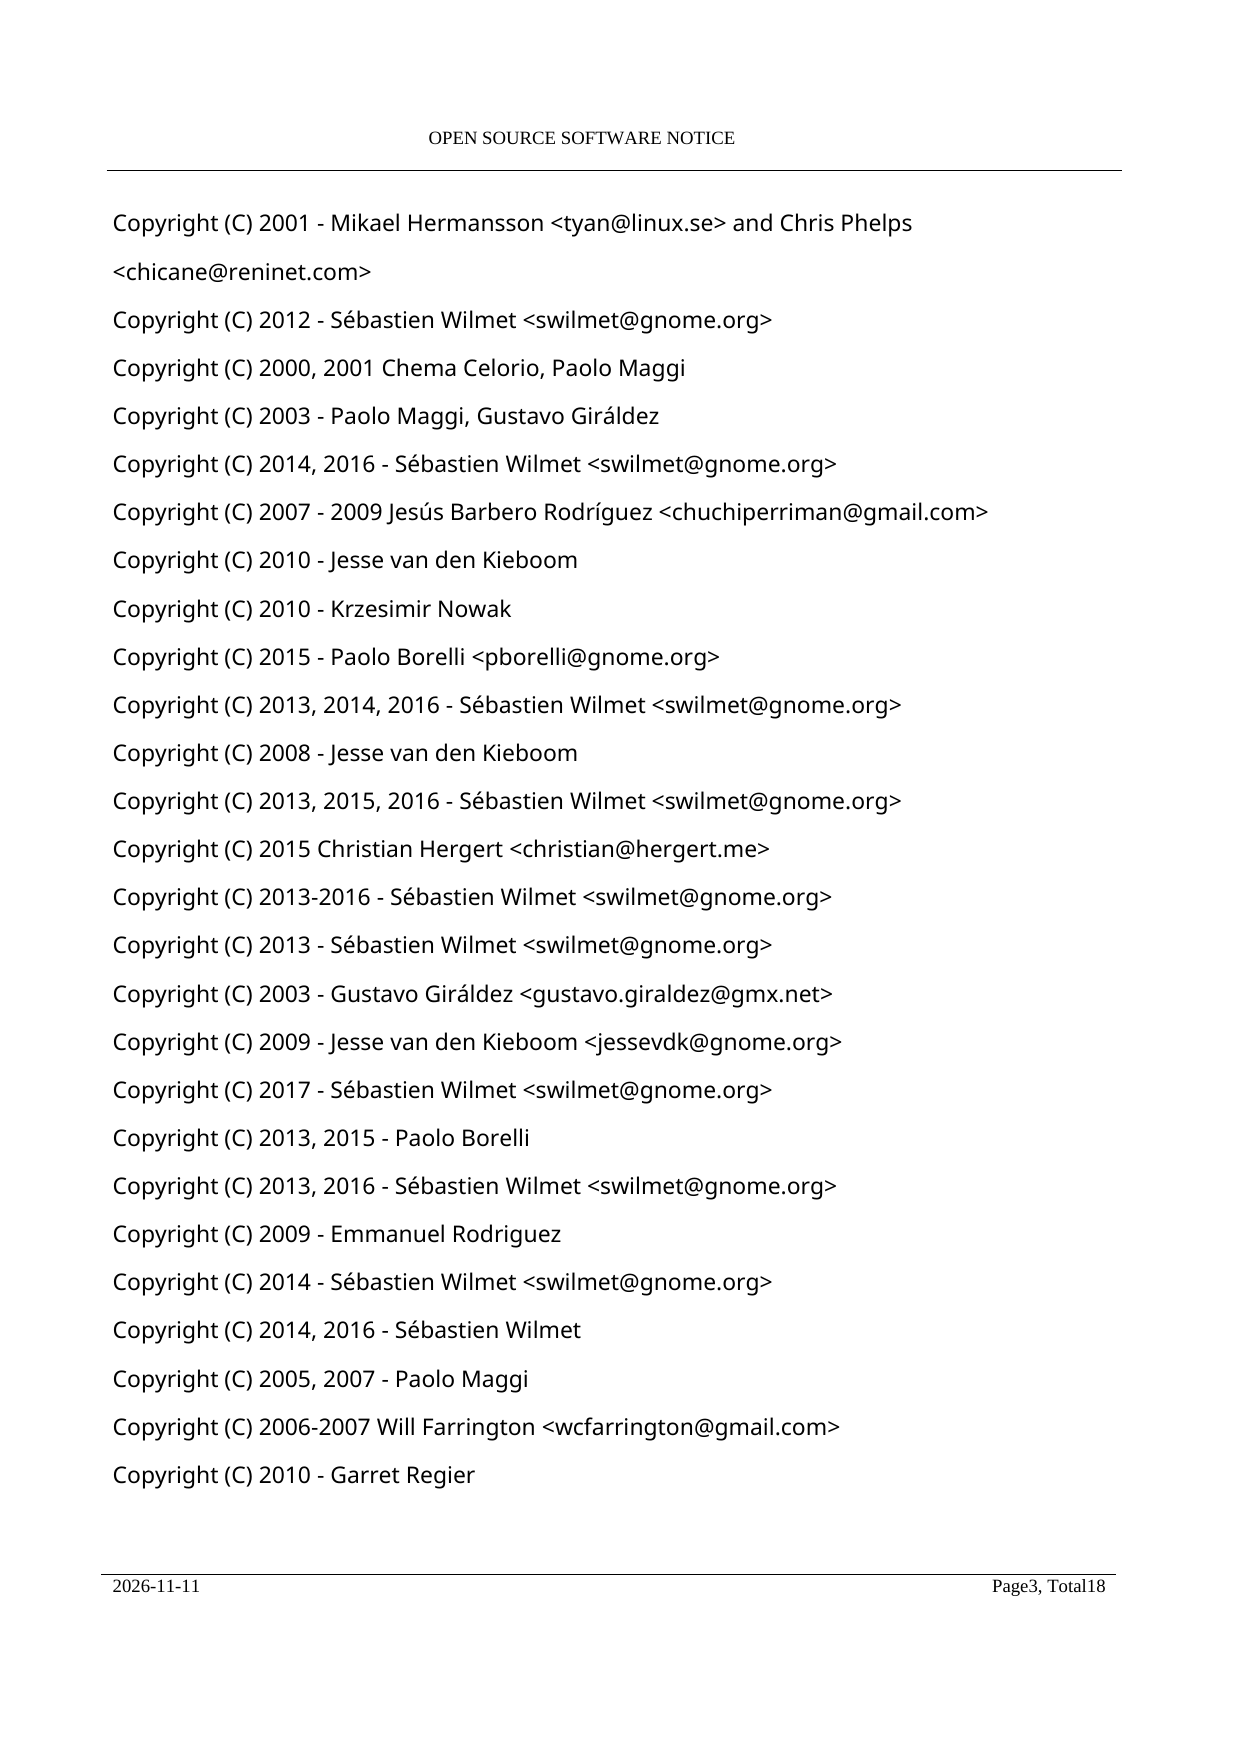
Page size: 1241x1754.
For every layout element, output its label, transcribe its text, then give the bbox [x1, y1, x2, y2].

text Copyright (C) 2005, 2007 - Paolo Maggi [112, 1362, 1128, 1394]
text Copyright (C) 2013, 2015, 2016 - Sébastien Wilmet <swilmet@gnome.org> [112, 784, 1128, 817]
text Copyright (C) 2014 - Sébastien Wilmet <swilmet@gnome.org> [112, 1266, 1128, 1298]
text Copyright (C) 2001 - Mikael Hermansson <tyan@linux.se> and Chris Phelps <chicane@reninet.com> [112, 206, 1128, 288]
text Copyright (C) 2017 - Sébastien Wilmet <swilmet@gnome.org> [112, 1073, 1128, 1106]
text Copyright (C) 2015 Christian Hergert <christian@hergert.me> [112, 833, 1128, 865]
text Copyright (C) 2009 - Jesse van den Kieboom <jessevdk@gnome.org> [112, 1025, 1128, 1058]
text Copyright (C) 2014, 2016 - Sébastien Wilmet [112, 1314, 1128, 1346]
text Copyright (C) 2015 - Paolo Borelli <pborelli@gnome.org> [112, 640, 1128, 673]
text Copyright (C) 2010 - Jesse van den Kieboom [112, 544, 1128, 576]
text Copyright (C) 2000, 2001 Chema Celorio, Paolo Maggi [112, 351, 1128, 384]
text Copyright (C) 2013 - Sébastien Wilmet <swilmet@gnome.org> [112, 929, 1128, 961]
text Copyright (C) 2009 - Emmanuel Rodriguez [112, 1218, 1128, 1250]
text Copyright (C) 2014, 2016 - Sébastien Wilmet <swilmet@gnome.org> [112, 448, 1128, 480]
text Copyright (C) 2012 - Sébastien Wilmet <swilmet@gnome.org> [112, 303, 1128, 336]
text Copyright (C) 2006-2007 Will Farrington <wcfarrington@gmail.com> [112, 1410, 1128, 1443]
text Copyright (C) 2008 - Jesse van den Kieboom [112, 736, 1128, 769]
text Copyright (C) 2010 - Krzesimir Nowak [112, 592, 1128, 624]
text Copyright (C) 2003 - Gustavo Giráldez <gustavo.giraldez@gmx.net> [112, 977, 1128, 1009]
text Copyright (C) 2007 - 2009 Jesús Barbero Rodríguez <chuchiperriman@gmail.com> [112, 496, 1128, 528]
text Copyright (C) 2003 - Paolo Maggi, Gustavo Giráldez [112, 399, 1128, 432]
text Copyright (C) 2013, 2014, 2016 - Sébastien Wilmet <swilmet@gnome.org> [112, 688, 1128, 721]
text Copyright (C) 2013, 2015 - Paolo Borelli [112, 1121, 1128, 1154]
text Copyright (C) 2013-2016 - Sébastien Wilmet <swilmet@gnome.org> [112, 881, 1128, 913]
text Copyright (C) 2010 - Garret Regier [112, 1458, 1128, 1491]
text Copyright (C) 2013, 2016 - Sébastien Wilmet <swilmet@gnome.org> [112, 1169, 1128, 1202]
